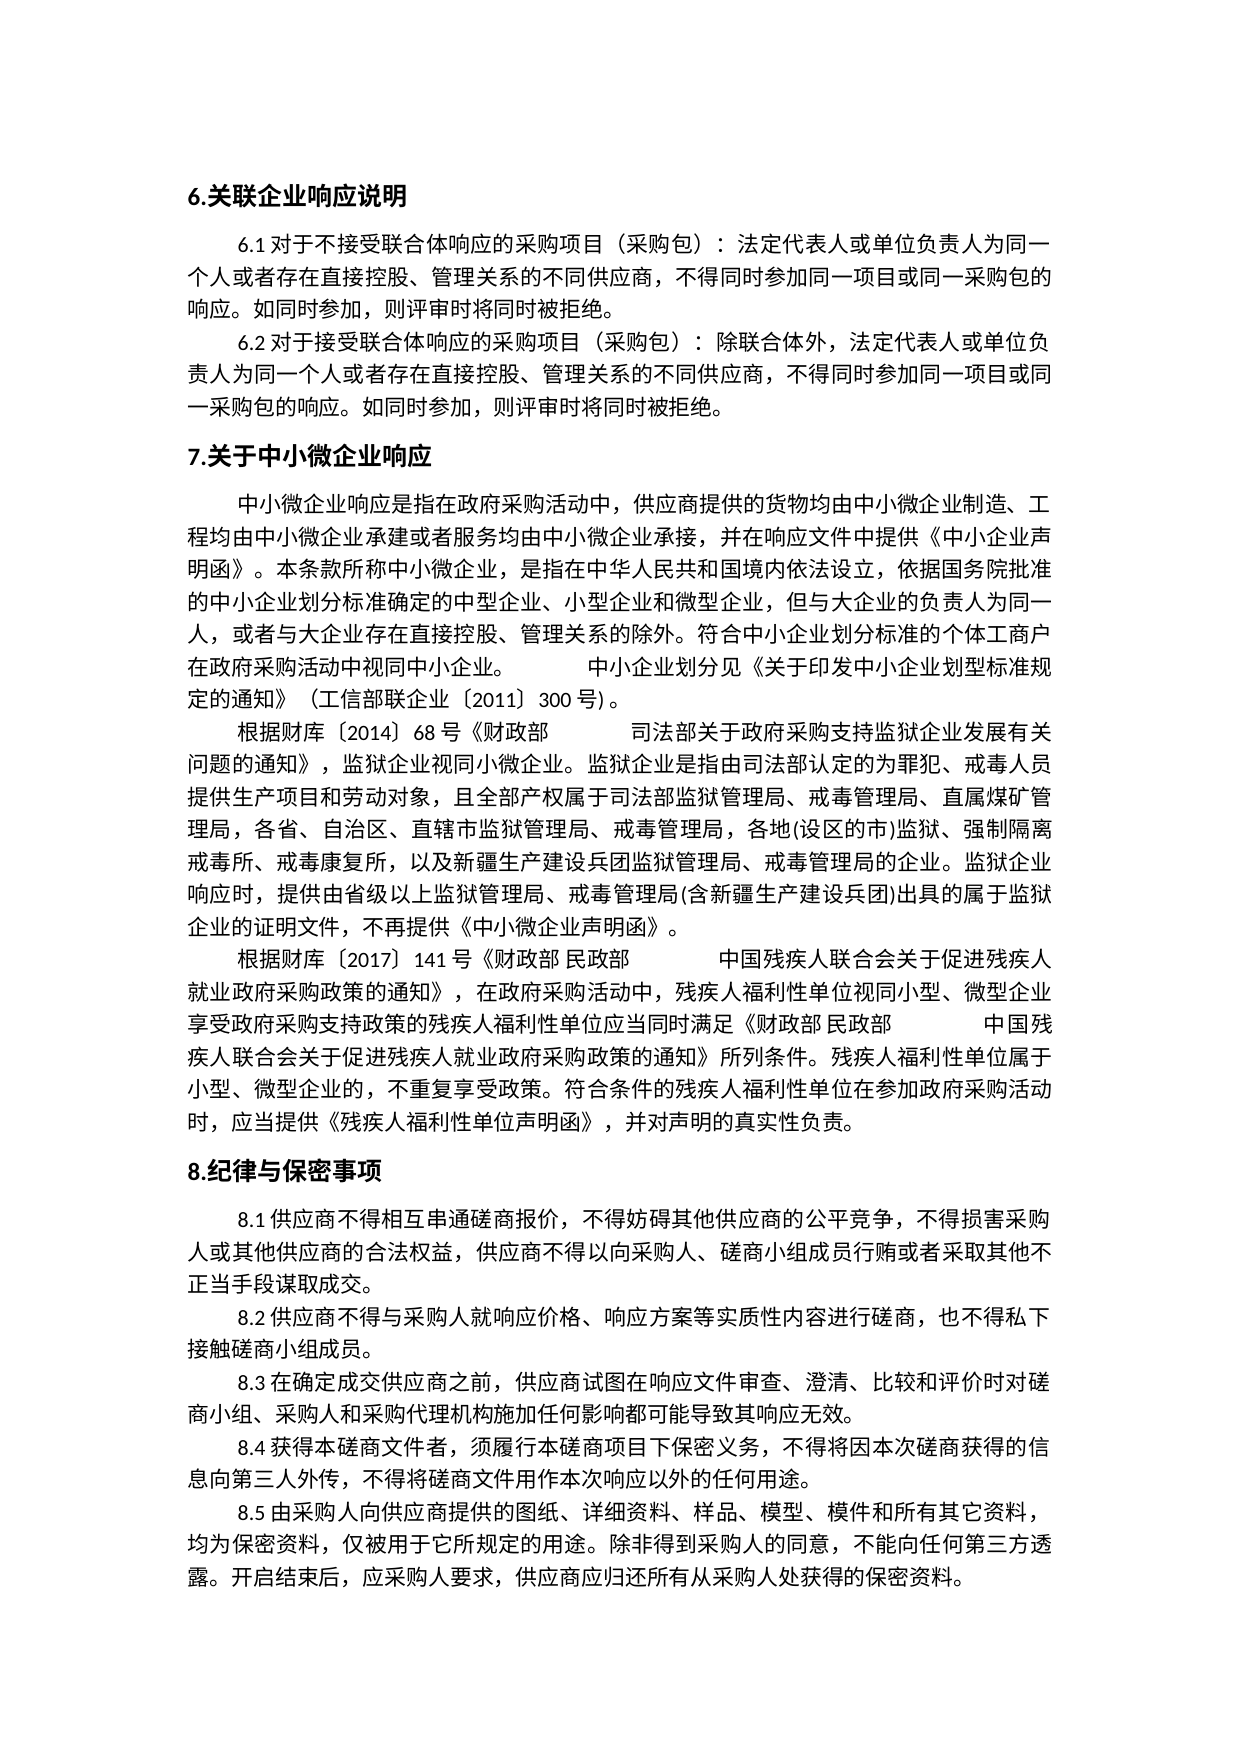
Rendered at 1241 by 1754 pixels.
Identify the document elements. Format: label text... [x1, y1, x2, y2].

text 8.2供应商不得与采购人就响应价格、响应方案等实质性内容进行磋商，也不得私下接触磋商小组成员。 [187, 1299, 1053, 1364]
text 8.4获得本磋商文件者，须履行本磋商项目下保密义务，不得将因本次磋商获得的信息向第三人外传，不得将磋商文件用作本次响应以外的任何用途。 [187, 1429, 1053, 1494]
text 6.2对于接受联合体响应的采购项目（采购包）：除联合体外，法定代表人或单位负责人为同一个人或者存在直接控股、管理关系的不同供应商，不得同时参加同一项目或同一采购包的响应。如同时参加，则评审时将同时被拒绝。 [187, 324, 1053, 422]
text 中小微企业响应是指在政府采购活动中，供应商提供的货物均由中小微企业制造、工程均由中小微企业承建或者服务均由中小微企业承接，并在响应文件中提供《中小企业声明函》。本条款所称中小微企业，是指在中华人民共和国境内依法设立，依据国务院批准的中小企业划分标准确定的中型企业、小型企业和微型企业，但与大企业的负责人为同一人，或者与大企业存在直接控股、管理关系的除外。符合中小企业划分标准的个体工商户，在政府采购活动中视同中小企业。 中小企业划分见《关于印发中小企业划型标准规定的通知》（工信部联企业〔2011〕300号) 。 [187, 487, 1053, 714]
text 8.1供应商不得相互串通磋商报价，不得妨碍其他供应商的公平竞争，不得损害采购人或其他供应商的合法权益，供应商不得以向采购人、磋商小组成员行贿或者采取其他不正当手段谋取成交。 [187, 1202, 1053, 1299]
text 根据财库〔2017〕141号《财政部 民政部 中国残疾人联合会关于促进残疾人就业政府采购政策的通知》，在政府采购活动中，残疾人福利性单位视同小型、微型企业，享受政府采购支持政策的残疾人福利性单位应当同时满足《财政部 民政部 中国残疾人联合会关于促进残疾人就业政府采购政策的通知》所列条件。残疾人福利性单位属于小型、微型企业的，不重复享受政策。符合条件的残疾人福利性单位在参加政府采购活动时，应当提供《残疾人福利性单位声明函》，并对声明的真实性负责。 [187, 942, 1053, 1137]
text 6.关联企业响应说明 [187, 162, 1053, 227]
text 8.3在确定成交供应商之前，供应商试图在响应文件审查、澄清、比较和评价时对磋商小组、采购人和采购代理机构施加任何影响都可能导致其响应无效。 [187, 1364, 1053, 1429]
text 8.纪律与保密事项 [187, 1137, 1053, 1202]
text 7.关于中小微企业响应 [187, 422, 1053, 487]
text 6.1对于不接受联合体响应的采购项目（采购包）：法定代表人或单位负责人为同一个人或者存在直接控股、管理关系的不同供应商，不得同时参加同一项目或同一采购包的响应。如同时参加，则评审时将同时被拒绝。 [187, 227, 1053, 324]
text 根据财库〔2014〕68号《财政部 司法部关于政府采购支持监狱企业发展有关问题的通知》，监狱企业视同小微企业。监狱企业是指由司法部认定的为罪犯、戒毒人员提供生产项目和劳动对象，且全部产权属于司法部监狱管理局、戒毒管理局、直属煤矿管理局，各省、自治区、直辖市监狱管理局、戒毒管理局，各地(设区的市)监狱、强制隔离戒毒所、戒毒康复所，以及新疆生产建设兵团监狱管理局、戒毒管理局的企业。监狱企业响应时，提供由省级以上监狱管理局、戒毒管理局(含新疆生产建设兵团)出具的属于监狱企业的证明文件，不再提供《中小微企业声明函》。 [187, 714, 1053, 942]
text 8.5由采购人向供应商提供的图纸、详细资料、样品、模型、模件和所有其它资料，均为保密资料，仅被用于它所规定的用途。除非得到采购人的同意，不能向任何第三方透露。开启结束后，应采购人要求，供应商应归还所有从采购人处获得的保密资料。 [187, 1494, 1053, 1592]
